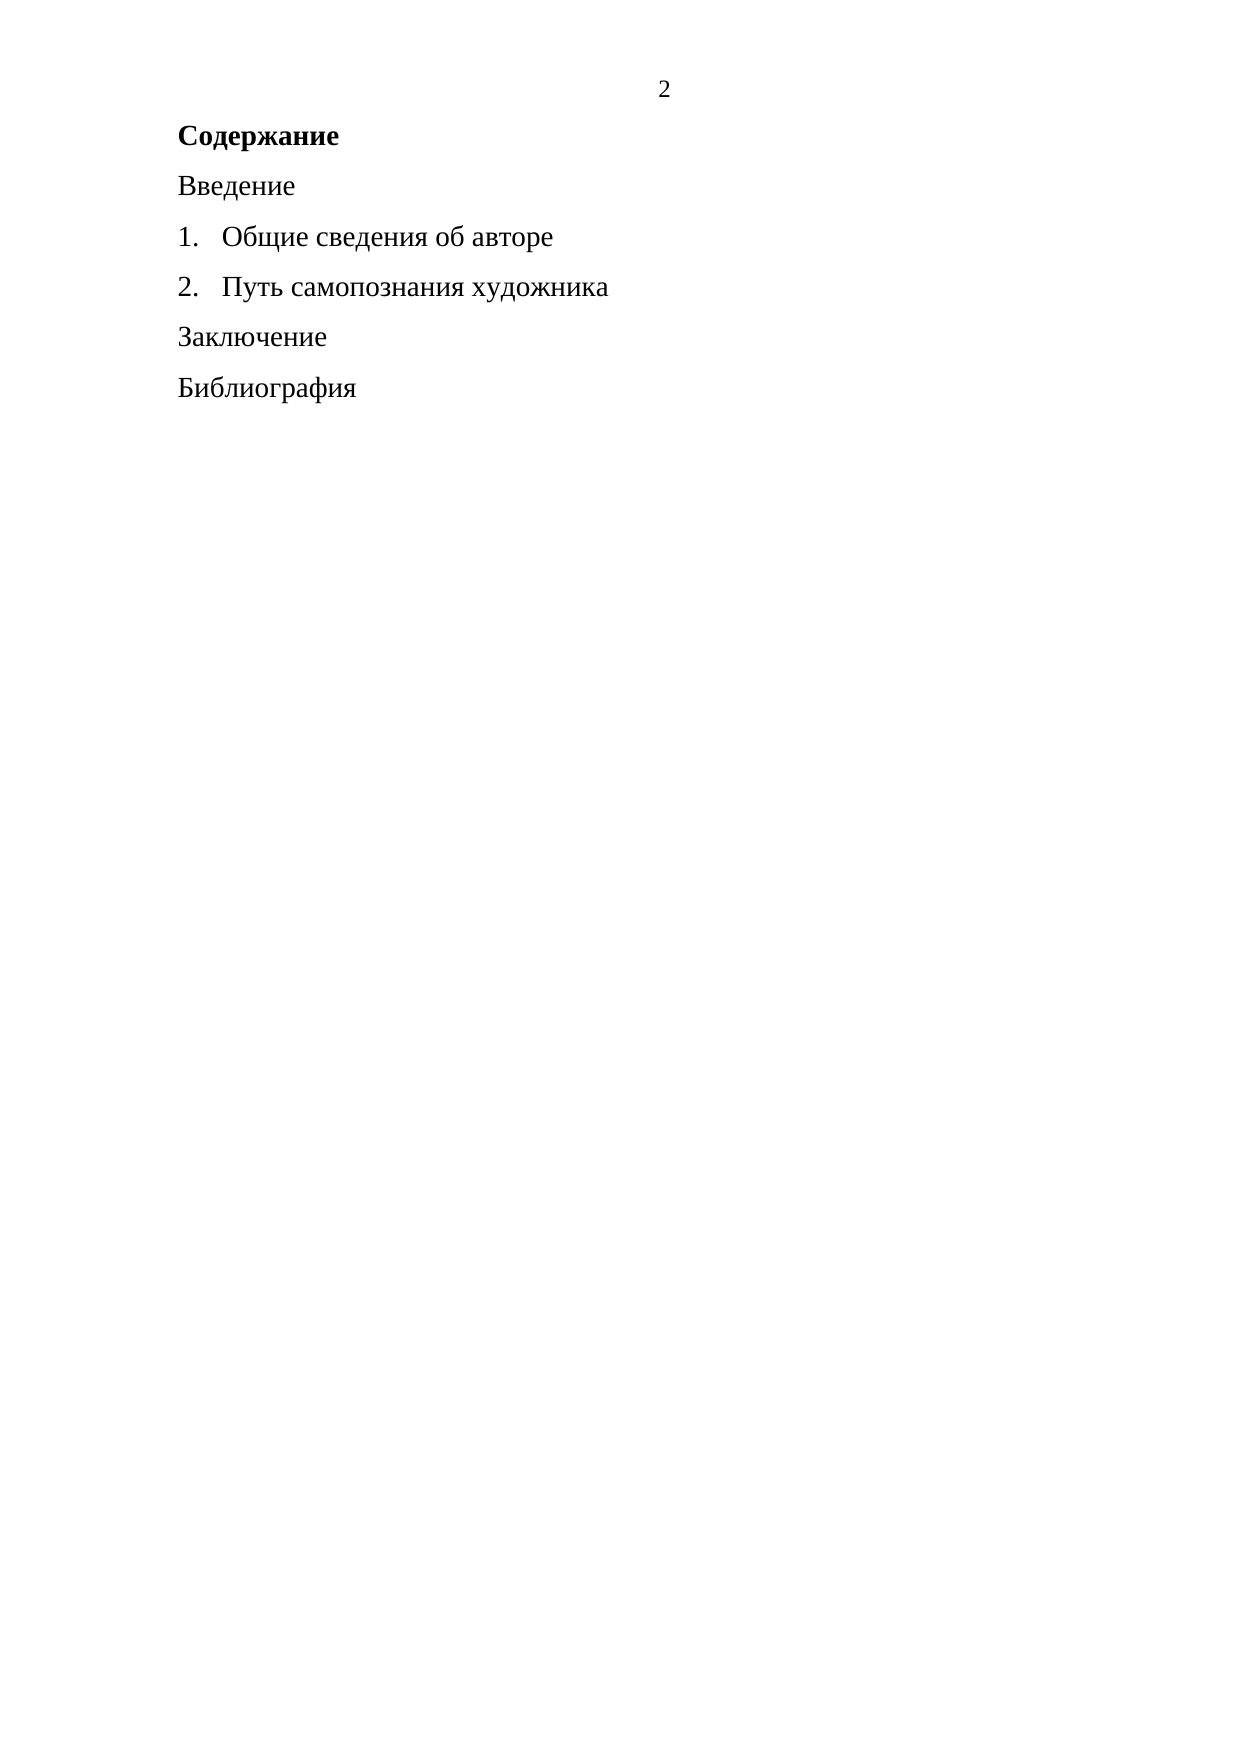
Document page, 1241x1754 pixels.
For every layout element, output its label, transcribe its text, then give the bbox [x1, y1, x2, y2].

list Путь самопознания художника [177, 269, 1152, 303]
text Заключение [177, 319, 1152, 353]
text Содержание [177, 118, 1152, 152]
text Введение [177, 168, 1152, 202]
list Общие сведения об авторе [177, 219, 1152, 252]
text Библиография [177, 370, 1152, 403]
